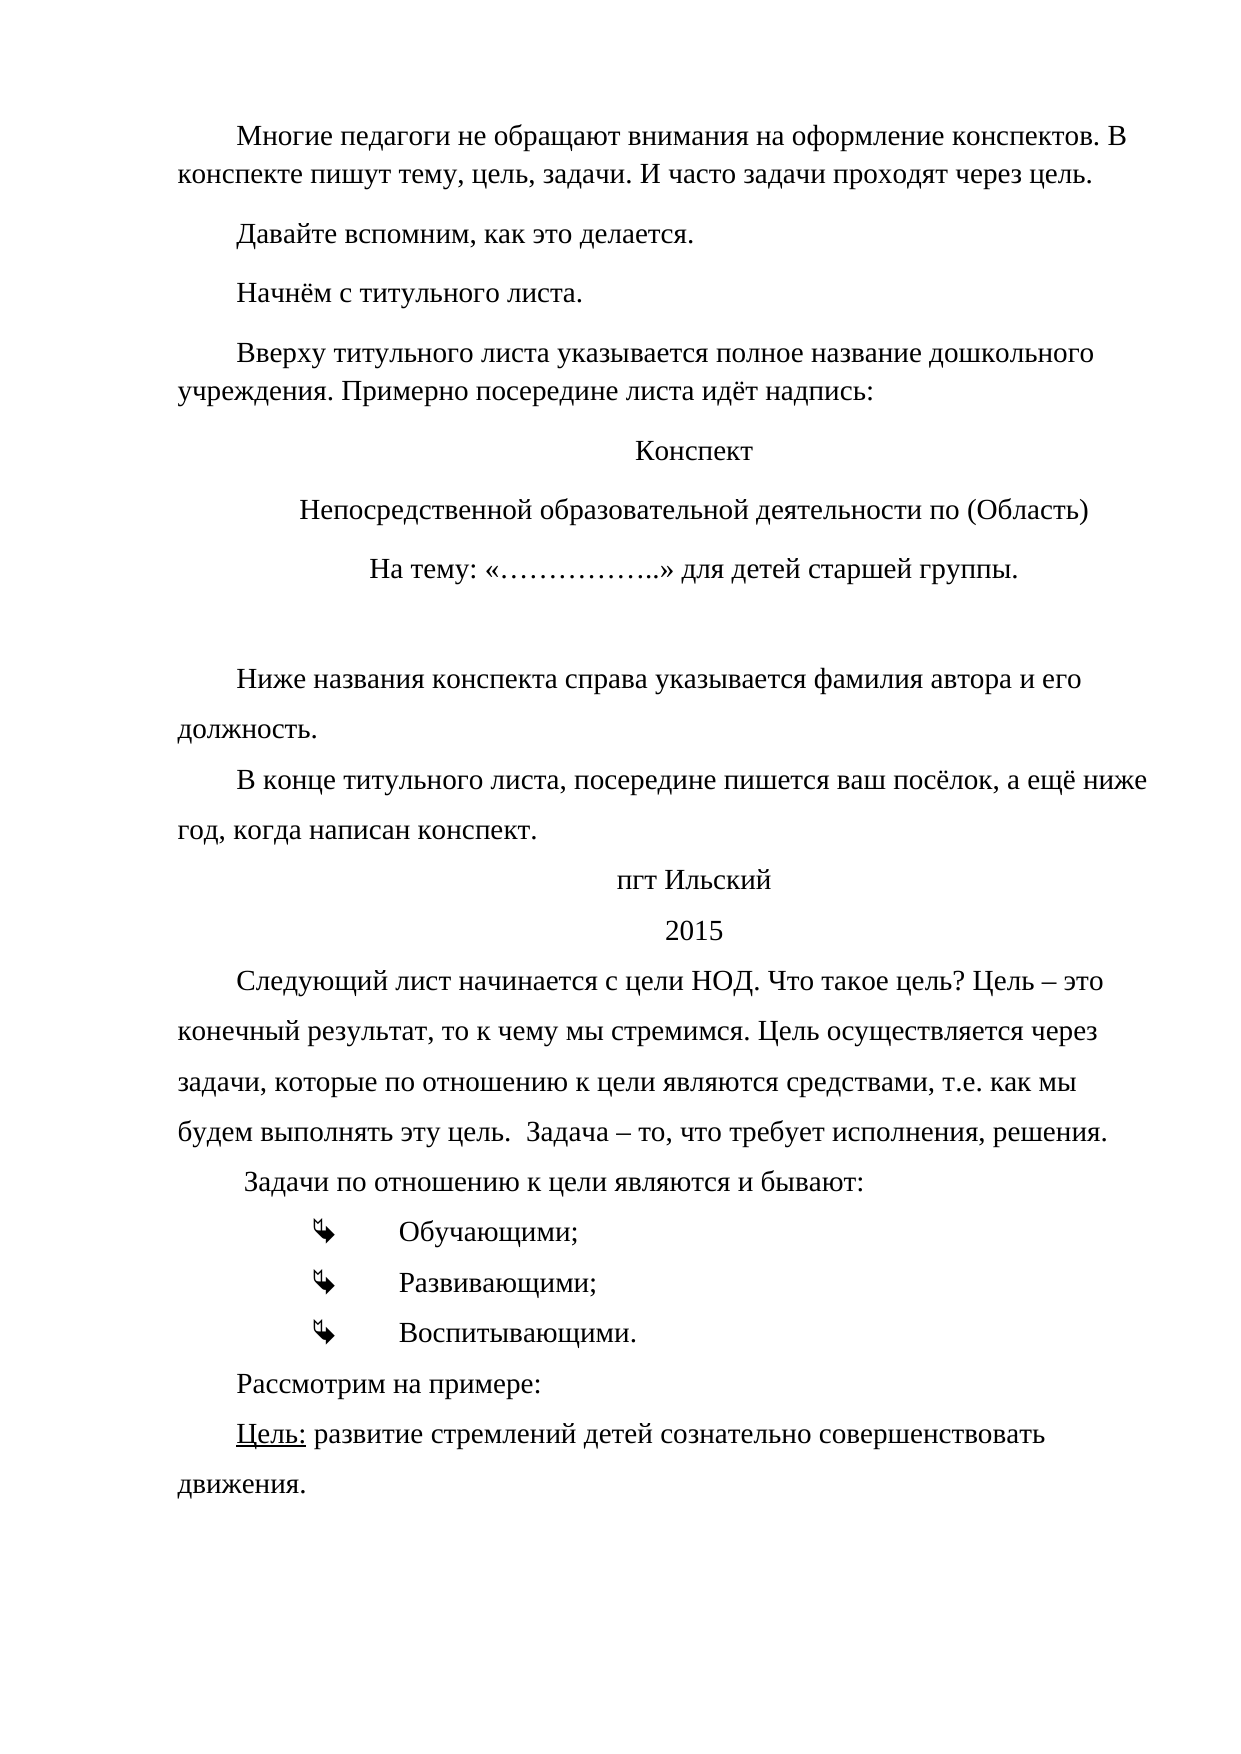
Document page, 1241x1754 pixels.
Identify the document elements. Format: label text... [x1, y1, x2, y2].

text пгт Ильский [177, 862, 1152, 896]
text Давайте вспомним, как это делается. [177, 216, 1152, 249]
text Цель: развитие стремлений детей сознательно совершенствовать движения. [177, 1416, 1152, 1500]
text Непосредственной образовательной деятельности по (Область) [177, 492, 1152, 526]
text Задачи по отношению к цели являются и бывают: [177, 1164, 1152, 1198]
text 2015 [177, 913, 1152, 946]
text Начнём с титульного листа. [177, 275, 1152, 309]
list Воспитывающими. [252, 1315, 1152, 1349]
text На тему: «……………..» для детей старшей группы. [177, 551, 1152, 585]
list Развивающими; [252, 1265, 1152, 1299]
text Ниже названия конспекта справа указывается фамилия автора и его должность. [177, 661, 1152, 745]
text Многие педагоги не обращают внимания на оформление конспектов. В конспекте пишут тему, цель, задачи. И часто задачи проходят через цель. [177, 118, 1152, 190]
text Вверху титульного листа указывается полное название дошкольного учреждения. Примерно посередине листа идёт надпись: [177, 335, 1152, 407]
text Рассмотрим на примере: [177, 1366, 1152, 1399]
text В конце титульного листа, посередине пишется ваш посёлок, а ещё ниже год, когда написан конспект. [177, 762, 1152, 846]
list Обучающими; [252, 1214, 1152, 1248]
text Конспект [177, 433, 1152, 466]
text Следующий лист начинается с цели НОД. Что такое цель? Цель – это конечный результат, то к чему мы стремимся. Цель осуществляется через задачи, которые по отношению к цели являются средствами, т.е. как мы будем выполнять эту цель. Задача – то, что требует исполнения, решения. [177, 963, 1152, 1147]
